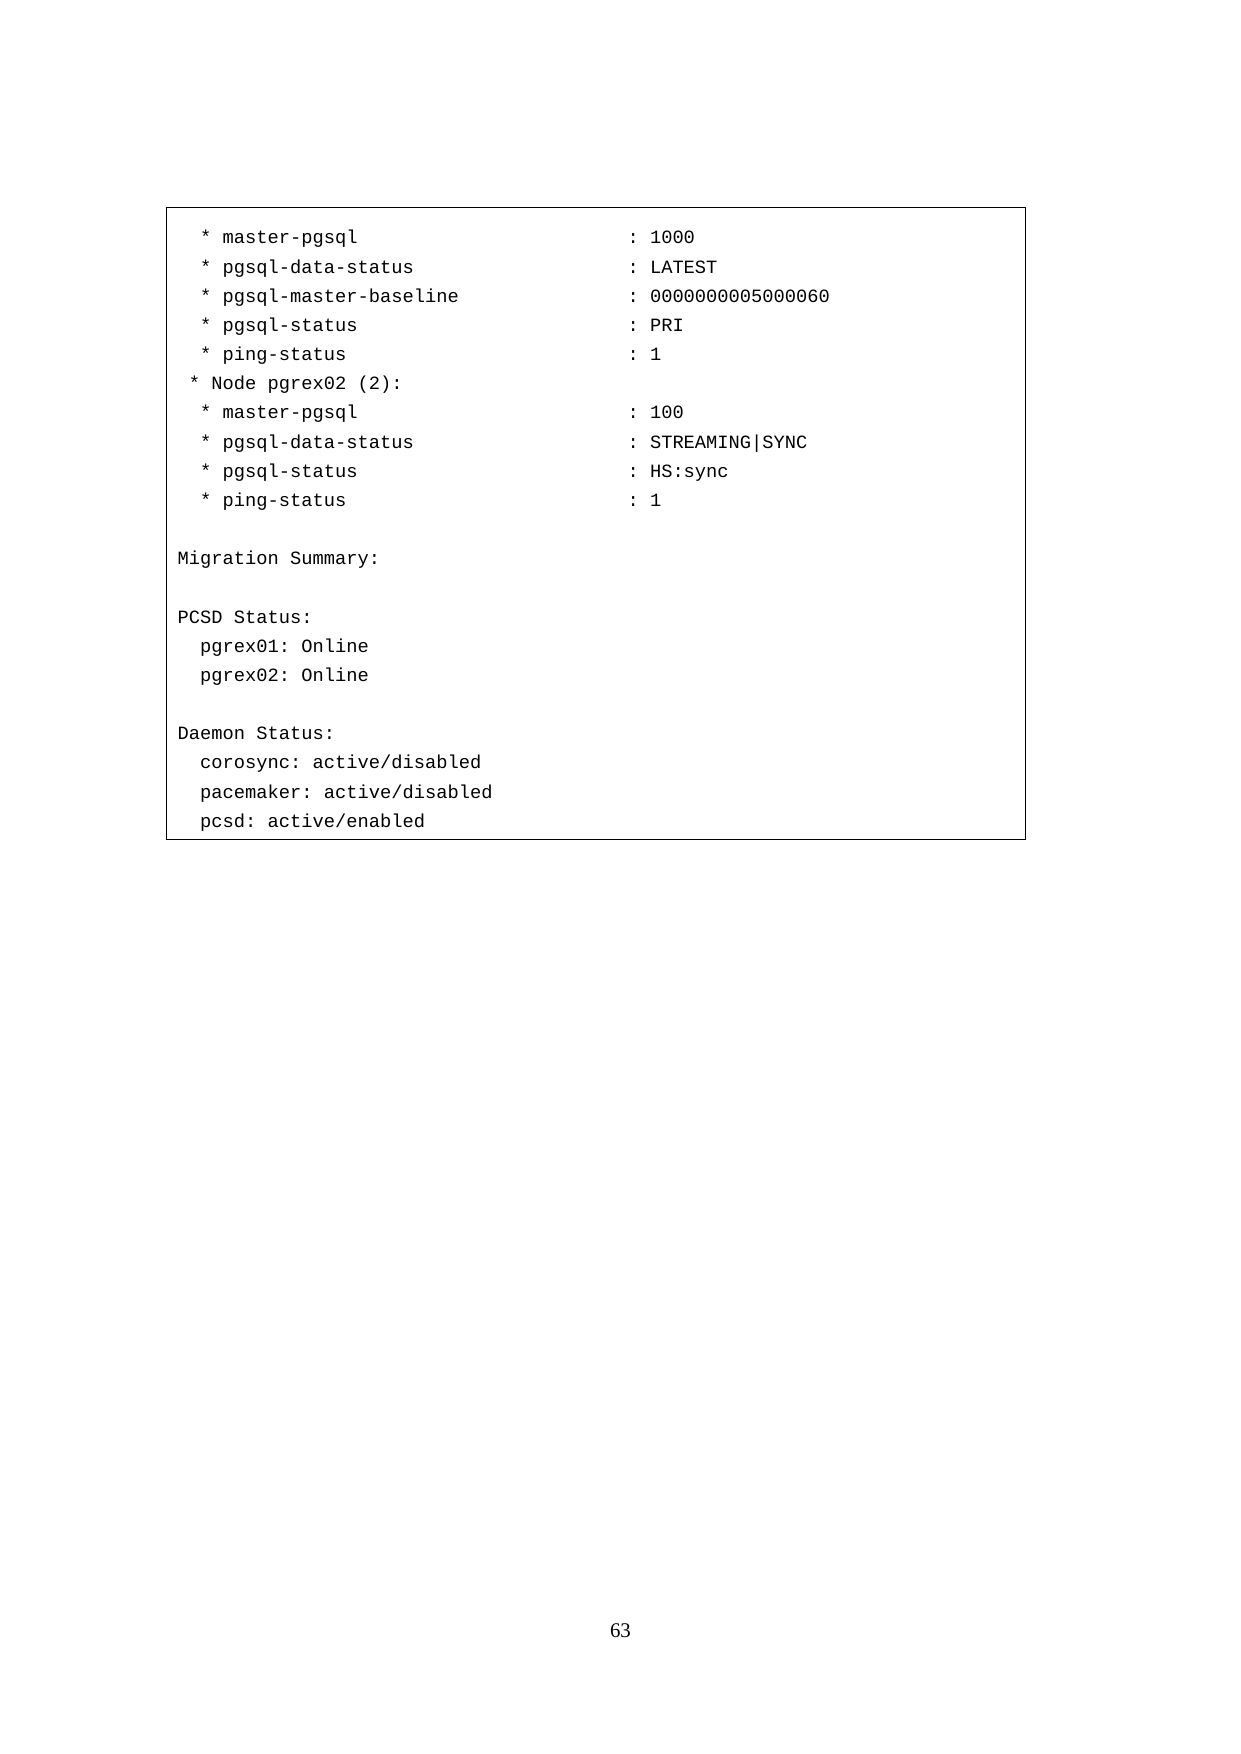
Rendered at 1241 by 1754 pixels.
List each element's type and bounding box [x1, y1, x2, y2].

table_header [167, 208, 1025, 839]
